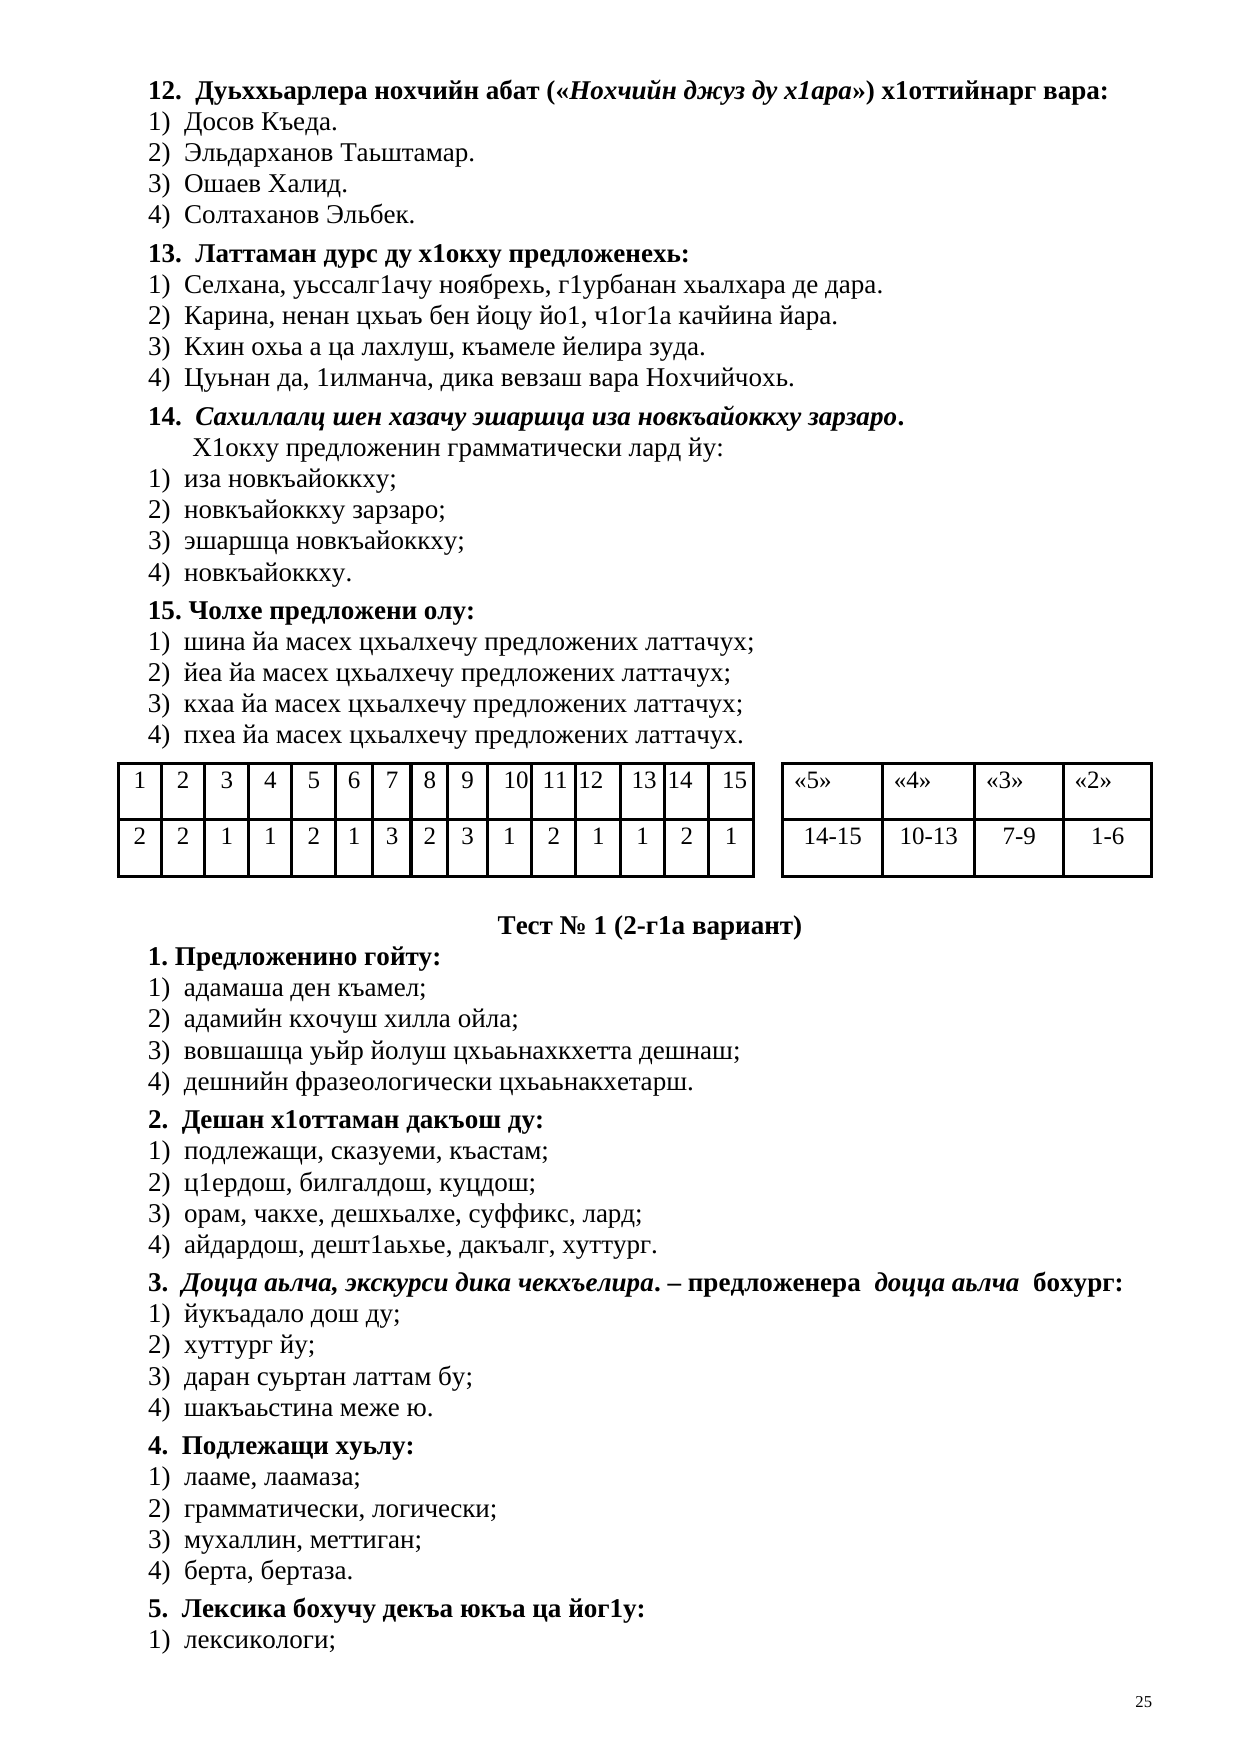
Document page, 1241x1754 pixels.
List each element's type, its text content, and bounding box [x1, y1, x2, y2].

text 2) адамийн кхочуш хилла ойла; [148, 1003, 1152, 1034]
table_header «5» [784, 765, 881, 818]
text 4) пхеа йа масех цхьалхечу предложених латтачух. [148, 719, 1152, 750]
text 1) лааме, лаамаза; [118, 1461, 1152, 1492]
text 1. Предложенино гойту: [148, 940, 1152, 971]
table_header 11 [533, 765, 574, 818]
table_cell 14-15 [784, 821, 881, 875]
table_cell 2 [666, 821, 707, 875]
text Х1окху предложенин грамматически лард йу: [118, 431, 1152, 462]
table_header «2» [1065, 765, 1150, 818]
table_cell 2 [533, 821, 574, 875]
text 2) новкъайоккху зарзаро; [118, 493, 1152, 524]
table_header 12 [577, 765, 619, 818]
text Тест № 1 (2-г1а вариант) [148, 909, 1152, 940]
text 1) шина йа масех цхьалхечу предложених латтачух; [148, 625, 1152, 656]
text 3. Доцца аьлча, экскурси дика чекхъелира. – предложенера доцца аьлча бохург: [118, 1266, 1152, 1297]
table_header 15 [710, 765, 752, 818]
text 4) берта, бертаза. [118, 1554, 1152, 1585]
table_cell 2 [413, 821, 446, 875]
text 1) йукъадало дош ду; [118, 1297, 1152, 1329]
table_header 9 [449, 765, 486, 818]
table_cell 1 [577, 821, 619, 875]
text 2) грамматически, логически; [118, 1492, 1152, 1523]
text 3) Ошаев Халид. [118, 167, 1152, 198]
text 3) эшаршца новкъайоккху; [118, 524, 1152, 556]
text 4. Подлежащи хуьлу: [118, 1429, 1152, 1461]
table_header 1 [120, 765, 160, 818]
table_header 4 [250, 765, 290, 818]
text 4) дешнийн фразеологически цхьаьнакхетарш. [148, 1065, 1152, 1096]
text 1) иза новкъайоккху; [118, 462, 1152, 493]
text 2) Эльдарханов Таьштамар. [118, 136, 1152, 167]
text 4) Цуьнан да, 1илманча, дика вевзаш вара Нохчийчохь. [118, 361, 1152, 393]
table_header «4» [884, 765, 973, 818]
text 1) Селхана, уьссалг1ачу ноябрехь, г1урбанан хьалхара де дара. [118, 268, 1152, 299]
table_cell 2 [293, 821, 334, 875]
table_cell 1 [710, 821, 752, 875]
table_cell 7-9 [976, 821, 1062, 875]
text 5. Лексика бохучу декъа юкъа ца йог1у: [118, 1592, 1152, 1623]
text 4) Солтаханов Эльбек. [118, 198, 1152, 229]
text 2) Карина, ненан цхьаъ бен йоцу йо1, ч1ог1а качйина йара. [118, 299, 1152, 330]
table_header 8 [413, 765, 446, 818]
table_cell 1 [489, 821, 530, 875]
text 4) шакъаьстина меже ю. [118, 1391, 1152, 1422]
text 13. Латтаман дурс ду х1окху предложенехь: [118, 237, 1152, 268]
table_cell 1 [250, 821, 290, 875]
table_cell 1 [206, 821, 247, 875]
text 2) ц1ердош, билгалдош, куцдош; [118, 1166, 1152, 1197]
text 3) орам, чакхе, дешхьалхе, суффикс, лард; [118, 1197, 1152, 1228]
table_cell 1 [337, 821, 371, 875]
text 2. Дешан х1оттаман дакъош ду: [118, 1103, 1152, 1134]
table_cell 2 [120, 821, 160, 875]
text 1) подлежащи, сказуеми, къастам; [118, 1134, 1152, 1166]
text 2) хуттург йу; [118, 1329, 1152, 1360]
table_header 5 [293, 765, 334, 818]
text 14. Сахиллалц шен хазачу эшаршца иза новкъайоккху зарзаро. [118, 400, 1152, 431]
text 15. Чолхе предложени олу: [148, 594, 1152, 625]
text 1) лексикологи; [118, 1623, 1152, 1655]
table_header 13 [622, 765, 663, 818]
table_cell 3 [374, 821, 409, 875]
table_cell 1 [622, 821, 663, 875]
text 3) Кхин охьа а ца лахлуш, къамеле йелира зуда. [118, 330, 1152, 361]
table_header [755, 762, 781, 875]
text 4) айдардош, дешт1аьхье, дакъалг, хуттург. [118, 1228, 1152, 1259]
table_header «3» [976, 765, 1062, 818]
text 1) адамаша ден къамел; [148, 971, 1152, 1003]
table_header 3 [206, 765, 247, 818]
table_header 7 [374, 765, 409, 818]
table_cell 3 [449, 821, 486, 875]
text 12. Дуьххьарлера нохчийн абат («Нохчийн джуз ду х1ара») х1оттийнарг вара: [118, 74, 1152, 105]
table_header 2 [163, 765, 203, 818]
text 3) вовшашца уьйр йолуш цхьаьнахкхетта дешнаш; [148, 1034, 1152, 1065]
table_header 10 [489, 765, 530, 818]
text 3) даран суьртан латтам бу; [118, 1360, 1152, 1391]
table_header 6 [337, 765, 371, 818]
table_cell 10-13 [884, 821, 973, 875]
text 1) Досов Къеда. [118, 105, 1152, 136]
table_header 14 [666, 765, 707, 818]
text 4) новкъайоккху. [118, 556, 1152, 587]
table_cell 2 [163, 821, 203, 875]
table_cell 1-6 [1065, 821, 1150, 875]
text 2) йеа йа масех цхьалхечу предложених латтачух; [148, 656, 1152, 687]
text 3) кхаа йа масех цхьалхечу предложених латтачух; [148, 687, 1152, 719]
text 3) мухаллин, меттиган; [118, 1523, 1152, 1554]
